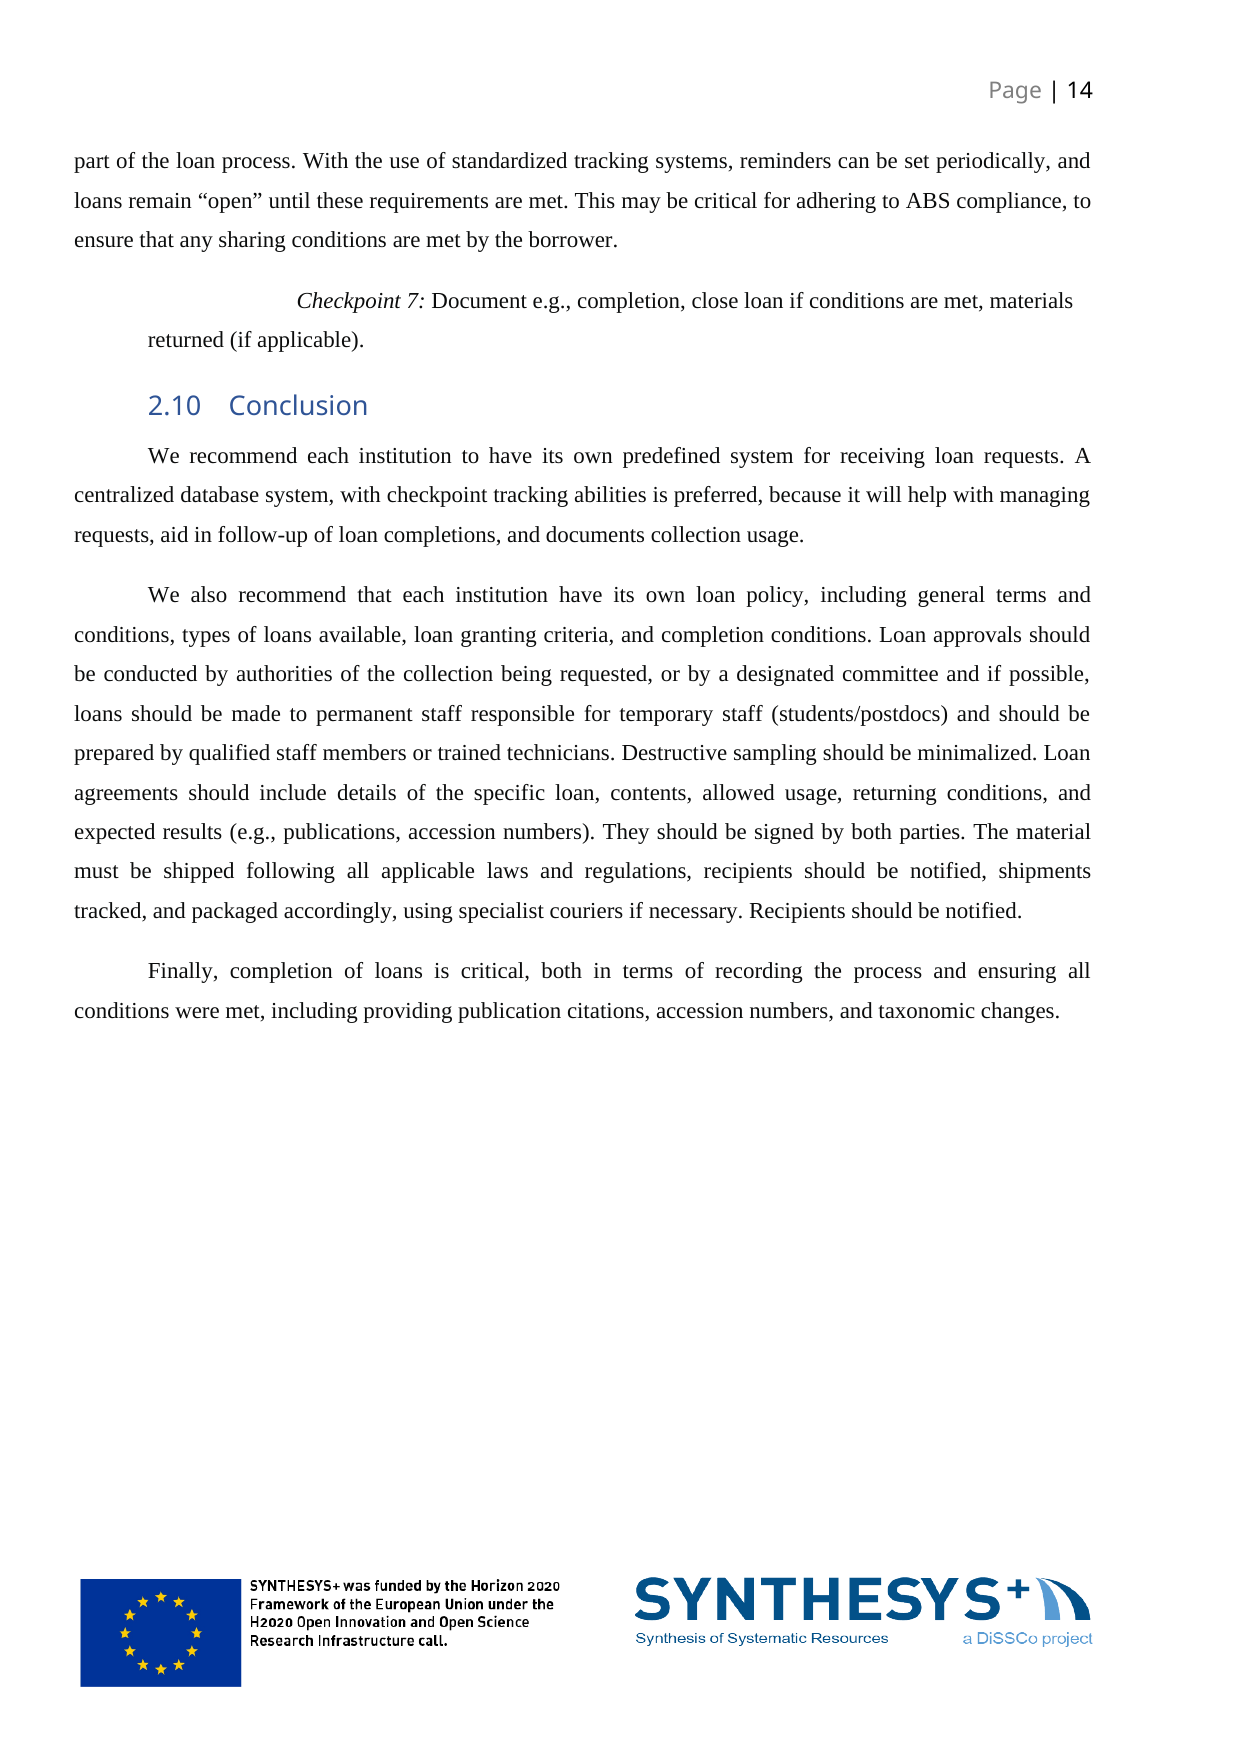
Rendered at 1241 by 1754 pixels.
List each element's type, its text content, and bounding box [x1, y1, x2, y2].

text We also recommend that each institution have its own loan policy, including general terms and conditions, types of loans available, loan granting criteria, and completion conditions. Loan approvals should be conducted by authorities of the collection being requested, or by a designated committee and if possible, loans should be made to permanent staff responsible for temporary staff (students/postdocs) and should be prepared by qualified staff members or trained technicians. Destructive sampling should be minimalized. Loan agreements should include details of the specific loan, contents, allowed usage, returning conditions, and expected results (e.g., publications, accession numbers). They should be signed by both parties. The material must be shipped following all applicable laws and regulations, recipients should be notified, shipments tracked, and packaged accordingly, using specialist couriers if necessary. Recipients should be notified. [74, 581, 1093, 923]
picture [635, 1577, 1093, 1649]
text Finally, completion of loans is critical, both in terms of recording the process and ensuring all conditions were met, including providing publication citations, accession numbers, and taxonomic changes. [74, 957, 1093, 1023]
picture [80, 1577, 564, 1687]
text Checkpoint 7: Document e.g., completion, close loan if conditions are met, materials returned (if applicable). [148, 287, 1093, 353]
text We recommend each institution to have its own predefined system for receiving loan requests. A centralized database system, with checkpoint tracking abilities is preferred, because it will help with managing requests, aid in follow-up of loan completions, and documents collection usage. [74, 442, 1093, 547]
subtitle Conclusion [148, 387, 1093, 423]
